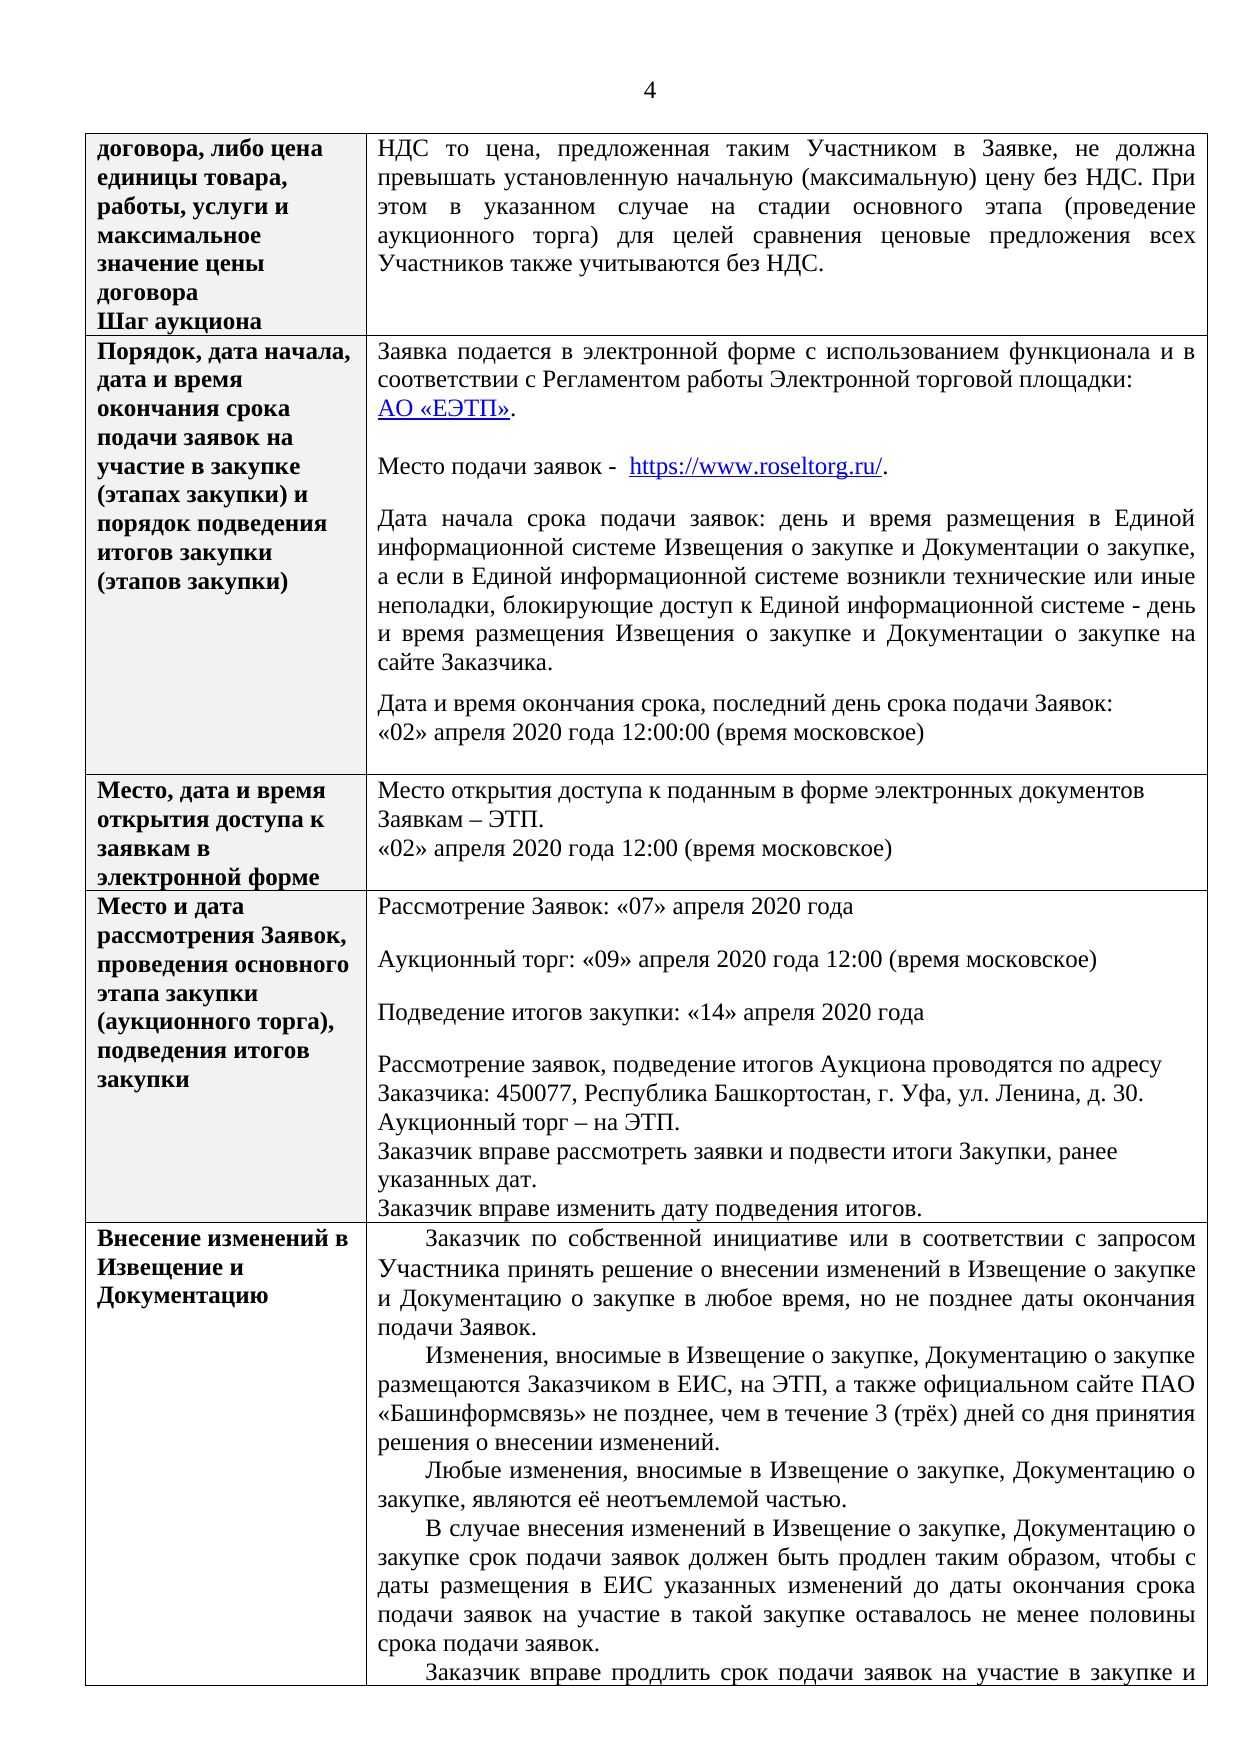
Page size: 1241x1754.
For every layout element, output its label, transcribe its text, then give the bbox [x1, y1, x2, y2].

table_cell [367, 1223, 1207, 1685]
table_cell Порядок, дата начала, дата и время окончания срока подачи заявок на участие в закупке (этапах закупки) и порядок подведения итогов закупки (этапов закупки) [86, 336, 366, 774]
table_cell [86, 1223, 366, 1685]
table_cell Рассмотрение Заявок: Аукционный торг: 12:00 (время московское) Подведение итогов закупки: Рассмотрение заявок, подведение итогов Аукциона проводятся по адресу Заказчика: 450077, Республика Башкортостан, г. Уфа, ул. Ленина, д. 30. Аукционный торг – на ЭТП. Заказчик вправе рассмотреть заявки и подвести итоги Закупки, ранее указанных дат. Заказчик вправе изменить дату подведения итогов. [367, 891, 1207, 1222]
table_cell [367, 134, 1207, 335]
table_cell Место открытия доступа к поданным в форме электронных документов Заявкам – ЭТП. 12:00 (время московское) [367, 775, 1207, 890]
table_cell Место и дата рассмотрения Заявок, проведения основного этапа закупки (аукционного торга), подведения итогов закупки [86, 891, 366, 1222]
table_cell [86, 134, 366, 335]
table_cell Место, дата и время открытия доступа к заявкам в электронной форме [86, 775, 366, 890]
table_cell Заявка подается в электронной форме с использованием функционала и в соответствии с Регламентом работы Электронной торговой площадки: АО «ЕЭТП». Место подачи заявок - https://www.roseltorg.ru/. Дата начала срока подачи заявок: день и время размещения в Единой информационной системе Извещения о закупке и Документации о закупке, а если в Единой информационной системе возникли технические или иные неполадки, блокирующие доступ к Единой информационной системе - день и время размещения Извещения о закупке и Документации о закупке на сайте Заказчика. Дата и время окончания срока, последний день срока подачи Заявок: 12:00:00 (время московское) [367, 336, 1207, 774]
